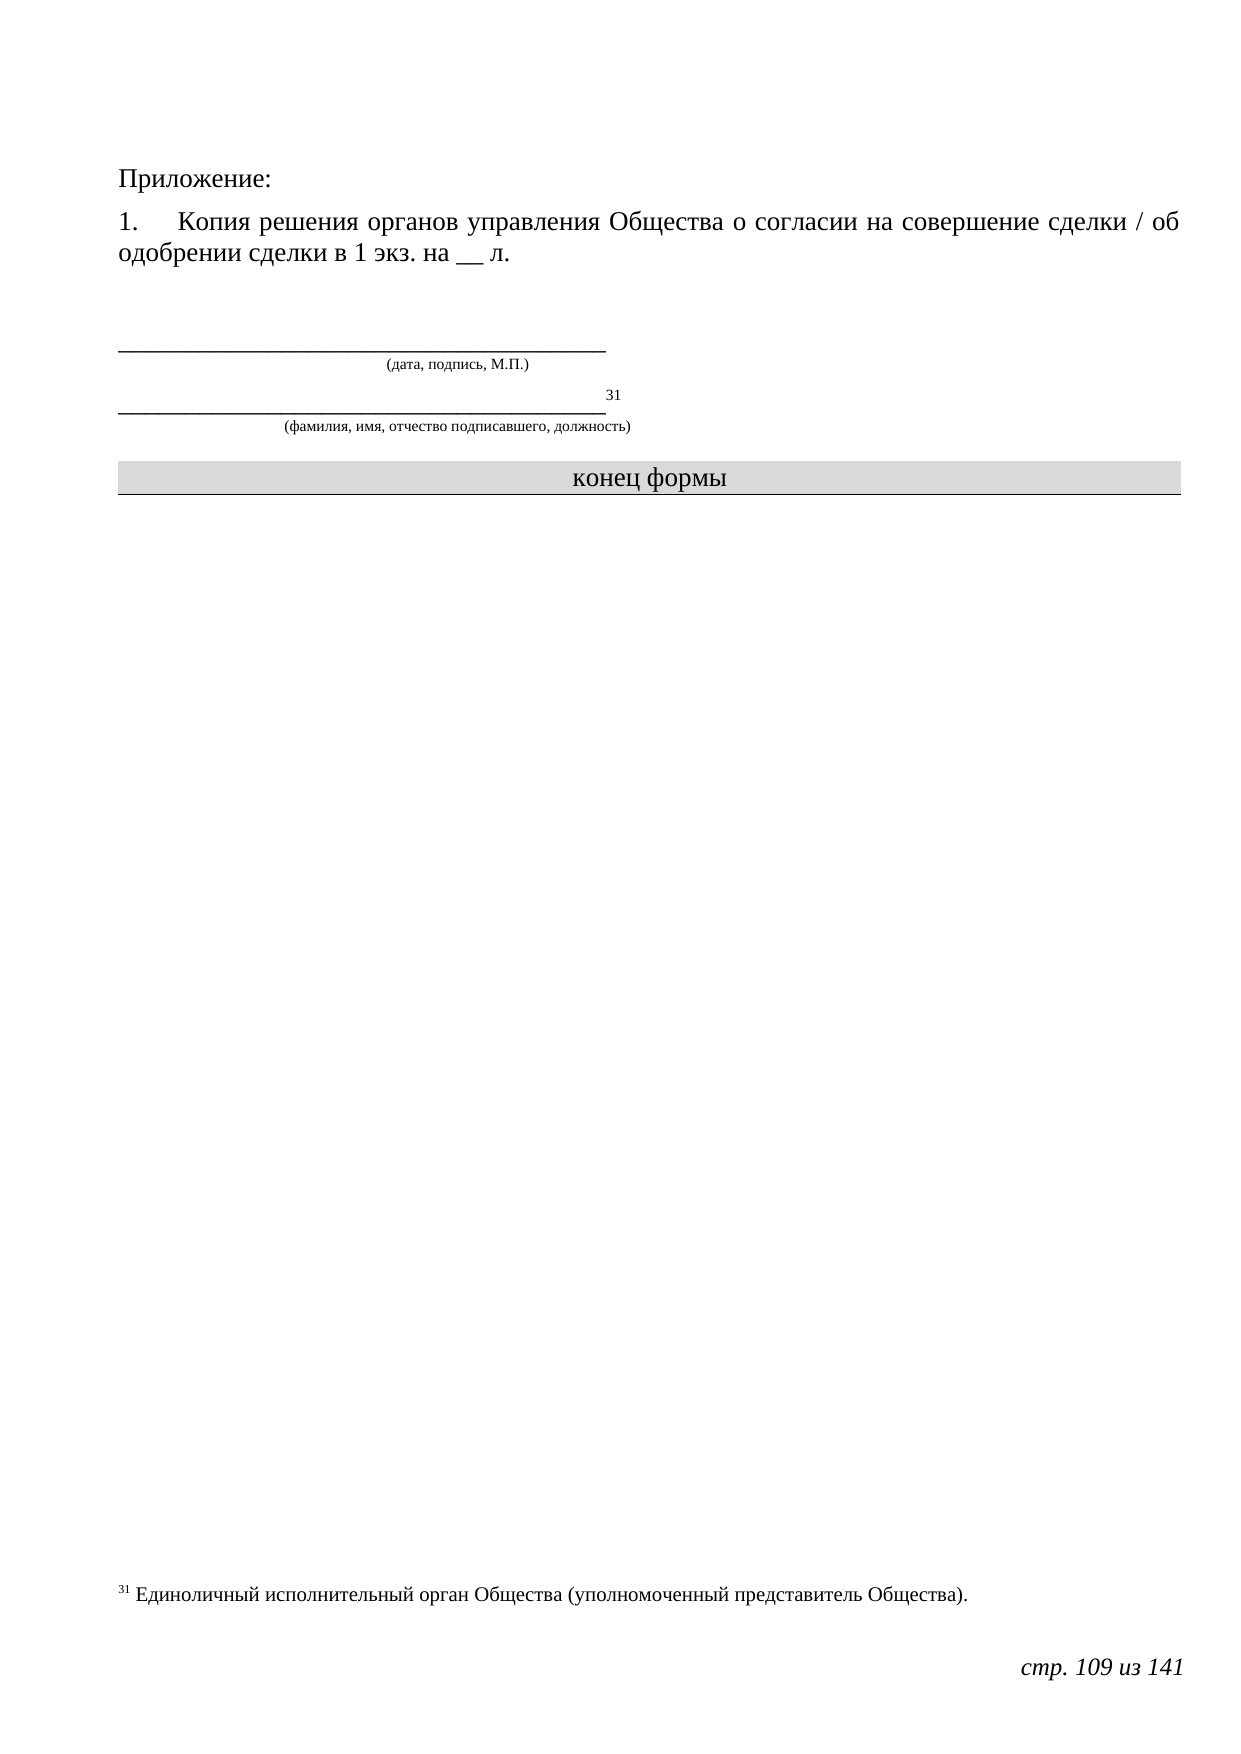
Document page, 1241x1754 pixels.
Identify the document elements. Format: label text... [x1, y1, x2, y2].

text ____________________________________ [118, 324, 1181, 355]
text (фамилия, имя, отчество подписавшего, должность) [118, 417, 797, 448]
text конец формы [118, 461, 1181, 494]
text 1. Копия решения органов управления Общества о согласии на совершение сделки / об одобрении сделки в 1 экз. на __ л. [118, 205, 1181, 268]
text ____________________________________ [118, 386, 1181, 417]
text (дата, подпись, М.П.) [118, 355, 797, 386]
text Приложение: [118, 162, 1181, 193]
